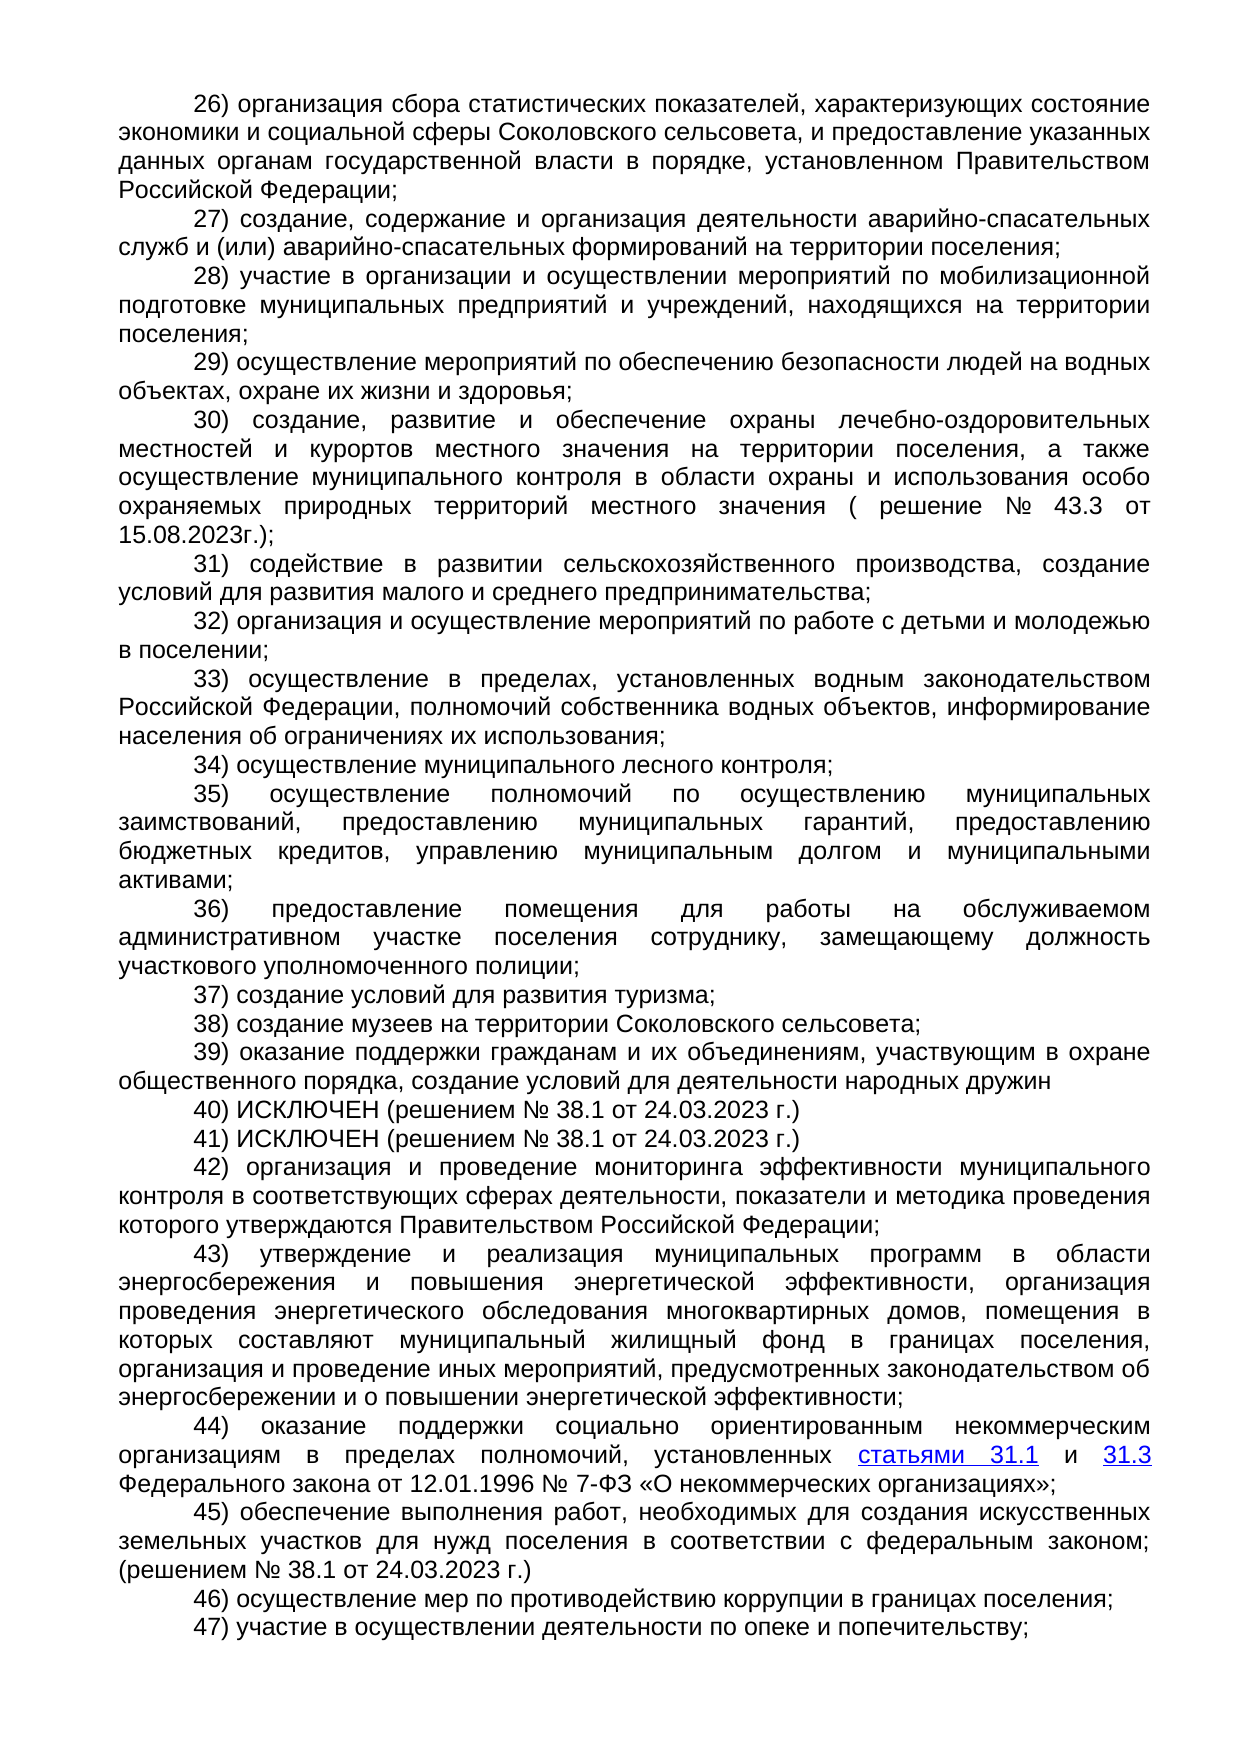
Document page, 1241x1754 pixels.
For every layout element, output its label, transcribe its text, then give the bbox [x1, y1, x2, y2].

text 26) организация сбора статистических показателей, характеризующих состояние экономики и социальной сферы Соколовского сельсовета, и предоставление указанных данных органам государственной власти в порядке, установленном Правительством Российской Федерации; [118, 89, 1152, 204]
text 35) осуществление полномочий по осуществлению муниципальных заимствований, предоставлению муниципальных гарантий, предоставлению бюджетных кредитов, управлению муниципальным долгом и муниципальными активами; [118, 779, 1152, 894]
text 28) участие в организации и осуществлении мероприятий по мобилизационной подготовке муниципальных предприятий и учреждений, находящихся на территории поселения; [118, 261, 1152, 347]
text 34) осуществление муниципального лесного контроля; [118, 750, 1152, 779]
text 29) осуществление мероприятий по обеспечению безопасности людей на водных объектах, охране их жизни и здоровья; [118, 347, 1152, 405]
text 32) организация и осуществление мероприятий по работе с детьми и молодежью в поселении; [118, 606, 1152, 664]
text 27) создание, содержание и организация деятельности аварийно-спасательных служб и (или) аварийно-спасательных формирований на территории поселения; [118, 204, 1152, 261]
text 37) создание условий для развития туризма; [118, 980, 1152, 1009]
text 31) содействие в развитии сельскохозяйственного производства, создание условий для развития малого и среднего предпринимательства; [118, 549, 1152, 606]
text 44) оказание поддержки социально ориентированным некоммерческим организациям в пределах полномочий, установленных статьями 31.1 и 31.3 Федерального закона от 12.01.1996 № 7-ФЗ «О некоммерческих организациях»; [118, 1411, 1152, 1497]
text 46) осуществление мер по противодействию коррупции в границах поселения; [118, 1584, 1152, 1612]
text 39) оказание поддержки гражданам и их объединениям, участвующим в охране общественного порядка, создание условий для деятельности народных дружин [118, 1037, 1152, 1095]
text 38) создание музеев на территории Соколовского сельсовета; [118, 1009, 1152, 1037]
text 41) ИСКЛЮЧЕН (решением № 38.1 от 24.03.2023 г.) [118, 1124, 1152, 1152]
text 45) обеспечение выполнения работ, необходимых для создания искусственных земельных участков для нужд поселения в соответствии с федеральным законом; (решением № 38.1 от 24.03.2023 г.) [118, 1497, 1152, 1584]
text 33) осуществление в пределах, установленных водным законодательством Российской Федерации, полномочий собственника водных объектов, информирование населения об ограничениях их использования; [118, 664, 1152, 750]
text 47) участие в осуществлении деятельности по опеке и попечительству; [118, 1612, 1152, 1641]
text 43) утверждение и реализация муниципальных программ в области энергосбережения и повышения энергетической эффективности, организация проведения энергетического обследования многоквартирных домов, помещения в которых составляют муниципальный жилищный фонд в границах поселения, организация и проведение иных мероприятий, предусмотренных законодательством об энергосбережении и о повышении энергетической эффективности; [118, 1239, 1152, 1411]
text 40) ИСКЛЮЧЕН (решением № 38.1 от 24.03.2023 г.) [118, 1095, 1152, 1124]
text 36) предоставление помещения для работы на обслуживаемом административном участке поселения сотруднику, замещающему должность участкового уполномоченного полиции; [118, 894, 1152, 980]
text 30) создание, развитие и обеспечение охраны лечебно-оздоровительных местностей и курортов местного значения на территории поселения, а также осуществление муниципального контроля в области охраны и использования особо охраняемых природных территорий местного значения ( решение № 43.3 от 15.08.2023г.); [118, 405, 1152, 549]
text 42) организация и проведение мониторинга эффективности муниципального контроля в соответствующих сферах деятельности, показатели и методика проведения которого утверждаются Правительством Российской Федерации; [118, 1152, 1152, 1239]
